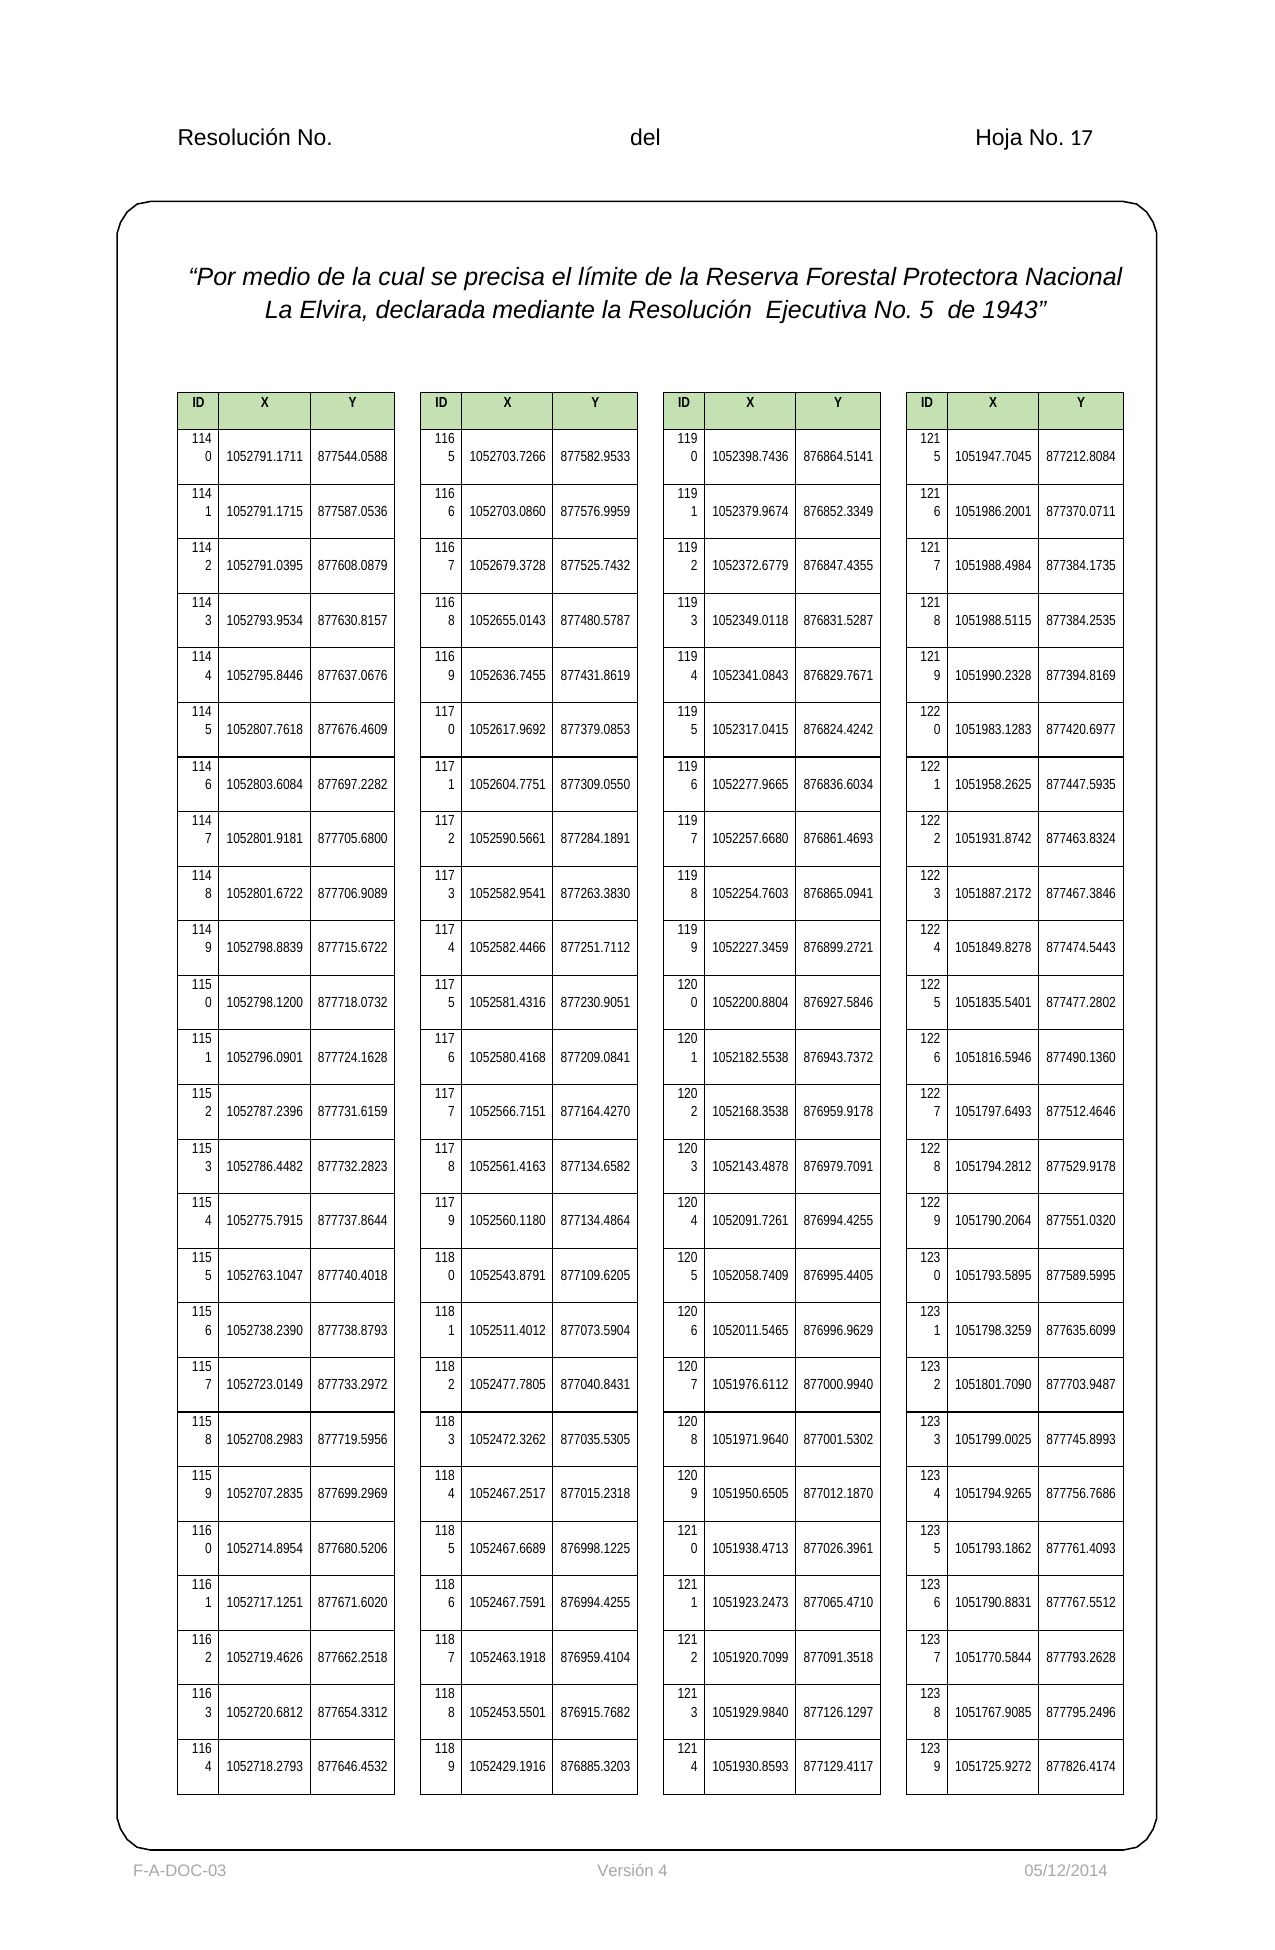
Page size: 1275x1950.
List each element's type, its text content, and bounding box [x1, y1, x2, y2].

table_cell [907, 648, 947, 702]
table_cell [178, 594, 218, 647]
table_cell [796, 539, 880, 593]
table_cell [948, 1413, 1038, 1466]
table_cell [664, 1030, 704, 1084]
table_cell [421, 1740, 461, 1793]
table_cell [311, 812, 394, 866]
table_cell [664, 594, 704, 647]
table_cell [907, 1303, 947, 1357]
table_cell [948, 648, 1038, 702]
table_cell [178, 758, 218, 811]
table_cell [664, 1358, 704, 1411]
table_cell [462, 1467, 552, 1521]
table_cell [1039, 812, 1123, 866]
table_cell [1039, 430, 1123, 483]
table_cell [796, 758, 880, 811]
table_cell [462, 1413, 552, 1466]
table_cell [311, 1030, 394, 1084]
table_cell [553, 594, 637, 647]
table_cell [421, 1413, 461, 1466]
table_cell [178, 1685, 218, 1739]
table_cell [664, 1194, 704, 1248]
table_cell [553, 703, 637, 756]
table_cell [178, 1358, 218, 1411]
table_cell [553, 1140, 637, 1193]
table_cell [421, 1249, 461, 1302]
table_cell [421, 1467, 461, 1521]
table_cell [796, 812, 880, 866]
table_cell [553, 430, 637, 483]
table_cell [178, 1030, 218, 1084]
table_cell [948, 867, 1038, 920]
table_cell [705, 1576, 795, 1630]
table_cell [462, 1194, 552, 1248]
table_header Y [1039, 393, 1123, 429]
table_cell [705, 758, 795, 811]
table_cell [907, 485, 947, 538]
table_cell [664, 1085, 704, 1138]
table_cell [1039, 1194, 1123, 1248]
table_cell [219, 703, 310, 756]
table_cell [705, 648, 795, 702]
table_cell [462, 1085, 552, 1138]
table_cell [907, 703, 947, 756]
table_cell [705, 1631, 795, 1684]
table_header X [462, 393, 552, 429]
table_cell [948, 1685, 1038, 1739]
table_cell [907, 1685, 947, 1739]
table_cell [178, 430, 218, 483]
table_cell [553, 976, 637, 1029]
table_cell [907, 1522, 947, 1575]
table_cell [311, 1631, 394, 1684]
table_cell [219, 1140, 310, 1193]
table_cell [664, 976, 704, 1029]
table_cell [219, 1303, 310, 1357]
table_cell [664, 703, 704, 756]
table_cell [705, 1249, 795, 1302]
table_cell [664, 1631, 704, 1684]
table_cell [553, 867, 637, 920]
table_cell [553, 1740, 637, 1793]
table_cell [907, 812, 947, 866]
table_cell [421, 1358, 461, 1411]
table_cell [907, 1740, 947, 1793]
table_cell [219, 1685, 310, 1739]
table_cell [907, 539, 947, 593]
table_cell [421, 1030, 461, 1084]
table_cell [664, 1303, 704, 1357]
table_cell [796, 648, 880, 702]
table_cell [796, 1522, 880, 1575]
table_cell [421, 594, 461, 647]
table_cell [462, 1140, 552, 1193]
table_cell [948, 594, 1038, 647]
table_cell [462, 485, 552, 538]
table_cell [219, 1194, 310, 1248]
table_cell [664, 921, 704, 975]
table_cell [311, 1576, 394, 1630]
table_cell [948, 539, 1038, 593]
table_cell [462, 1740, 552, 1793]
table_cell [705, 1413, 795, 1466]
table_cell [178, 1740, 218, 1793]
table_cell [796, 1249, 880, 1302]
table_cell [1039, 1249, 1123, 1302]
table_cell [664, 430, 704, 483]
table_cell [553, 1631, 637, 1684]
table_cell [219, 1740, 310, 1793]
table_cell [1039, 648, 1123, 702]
table_header ID [907, 393, 947, 429]
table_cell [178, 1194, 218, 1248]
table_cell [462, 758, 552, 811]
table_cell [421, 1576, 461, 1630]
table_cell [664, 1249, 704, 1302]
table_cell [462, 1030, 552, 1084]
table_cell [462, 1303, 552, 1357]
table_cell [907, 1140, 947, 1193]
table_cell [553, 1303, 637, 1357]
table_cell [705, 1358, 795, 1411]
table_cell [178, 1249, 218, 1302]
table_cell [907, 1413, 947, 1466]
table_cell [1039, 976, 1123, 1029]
table_header ID [664, 393, 704, 429]
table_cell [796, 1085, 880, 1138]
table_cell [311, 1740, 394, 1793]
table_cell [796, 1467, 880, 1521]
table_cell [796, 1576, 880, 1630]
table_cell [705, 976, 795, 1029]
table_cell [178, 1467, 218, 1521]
table_header Y [553, 393, 637, 429]
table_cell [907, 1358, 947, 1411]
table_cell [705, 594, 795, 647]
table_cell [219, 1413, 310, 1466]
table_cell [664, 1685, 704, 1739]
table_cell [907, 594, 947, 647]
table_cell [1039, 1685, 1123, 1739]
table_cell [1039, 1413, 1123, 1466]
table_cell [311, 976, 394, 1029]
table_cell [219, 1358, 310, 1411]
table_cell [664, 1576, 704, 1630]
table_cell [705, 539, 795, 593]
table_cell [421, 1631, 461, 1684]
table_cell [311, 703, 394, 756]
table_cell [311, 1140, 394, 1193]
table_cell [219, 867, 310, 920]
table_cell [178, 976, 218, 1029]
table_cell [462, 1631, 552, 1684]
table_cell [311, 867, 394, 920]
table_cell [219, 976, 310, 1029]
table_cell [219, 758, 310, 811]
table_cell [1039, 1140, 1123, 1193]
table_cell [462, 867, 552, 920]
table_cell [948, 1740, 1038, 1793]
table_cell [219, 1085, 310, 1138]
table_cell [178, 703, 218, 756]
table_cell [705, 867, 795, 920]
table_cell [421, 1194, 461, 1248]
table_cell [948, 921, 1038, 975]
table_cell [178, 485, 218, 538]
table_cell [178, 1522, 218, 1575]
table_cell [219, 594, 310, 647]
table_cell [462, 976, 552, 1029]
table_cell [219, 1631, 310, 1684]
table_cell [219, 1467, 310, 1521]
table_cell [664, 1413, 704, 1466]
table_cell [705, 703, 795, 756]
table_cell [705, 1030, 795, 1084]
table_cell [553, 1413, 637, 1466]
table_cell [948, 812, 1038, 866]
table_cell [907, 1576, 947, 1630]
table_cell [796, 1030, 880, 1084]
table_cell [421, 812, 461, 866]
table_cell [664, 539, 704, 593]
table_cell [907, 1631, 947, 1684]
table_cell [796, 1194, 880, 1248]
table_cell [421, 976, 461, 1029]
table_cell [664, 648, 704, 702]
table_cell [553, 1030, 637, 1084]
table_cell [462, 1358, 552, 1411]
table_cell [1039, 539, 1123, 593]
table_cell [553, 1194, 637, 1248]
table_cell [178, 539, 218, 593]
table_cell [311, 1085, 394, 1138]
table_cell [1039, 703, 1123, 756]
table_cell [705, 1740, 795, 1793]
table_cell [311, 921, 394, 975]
table_header ID [178, 393, 218, 429]
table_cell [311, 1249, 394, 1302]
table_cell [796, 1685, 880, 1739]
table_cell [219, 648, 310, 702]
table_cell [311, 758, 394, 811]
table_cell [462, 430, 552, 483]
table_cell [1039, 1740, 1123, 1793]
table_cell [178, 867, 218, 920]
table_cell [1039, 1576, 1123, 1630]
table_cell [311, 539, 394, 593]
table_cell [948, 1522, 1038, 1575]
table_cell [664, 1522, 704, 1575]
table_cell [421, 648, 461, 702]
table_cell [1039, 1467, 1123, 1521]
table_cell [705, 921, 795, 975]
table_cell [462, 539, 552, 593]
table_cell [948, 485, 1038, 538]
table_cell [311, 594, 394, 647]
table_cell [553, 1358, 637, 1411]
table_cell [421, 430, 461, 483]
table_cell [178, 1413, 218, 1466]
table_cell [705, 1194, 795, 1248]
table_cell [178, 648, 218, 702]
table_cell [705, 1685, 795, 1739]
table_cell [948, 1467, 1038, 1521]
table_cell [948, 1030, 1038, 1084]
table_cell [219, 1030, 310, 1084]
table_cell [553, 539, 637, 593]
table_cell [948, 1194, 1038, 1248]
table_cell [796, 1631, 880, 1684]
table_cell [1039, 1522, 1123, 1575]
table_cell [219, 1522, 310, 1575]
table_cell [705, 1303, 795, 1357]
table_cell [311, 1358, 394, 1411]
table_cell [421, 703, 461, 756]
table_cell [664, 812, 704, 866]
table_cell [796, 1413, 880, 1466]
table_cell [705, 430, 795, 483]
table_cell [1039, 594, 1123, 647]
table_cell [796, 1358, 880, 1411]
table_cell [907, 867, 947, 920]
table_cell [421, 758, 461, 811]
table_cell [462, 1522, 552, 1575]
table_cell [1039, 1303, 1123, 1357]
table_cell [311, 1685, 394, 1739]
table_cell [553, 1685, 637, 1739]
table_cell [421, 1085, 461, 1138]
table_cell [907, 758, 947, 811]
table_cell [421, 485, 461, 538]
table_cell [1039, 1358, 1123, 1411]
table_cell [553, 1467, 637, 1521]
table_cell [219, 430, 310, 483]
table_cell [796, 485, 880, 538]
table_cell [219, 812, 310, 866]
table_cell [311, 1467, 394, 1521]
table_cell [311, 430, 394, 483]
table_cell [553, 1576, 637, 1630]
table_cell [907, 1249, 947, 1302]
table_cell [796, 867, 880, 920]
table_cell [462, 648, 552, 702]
table_header X [705, 393, 795, 429]
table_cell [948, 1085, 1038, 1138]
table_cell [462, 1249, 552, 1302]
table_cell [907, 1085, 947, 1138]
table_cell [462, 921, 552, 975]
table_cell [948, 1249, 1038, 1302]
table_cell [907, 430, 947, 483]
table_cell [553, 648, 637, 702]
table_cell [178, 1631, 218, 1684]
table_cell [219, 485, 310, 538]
table_header X [219, 393, 310, 429]
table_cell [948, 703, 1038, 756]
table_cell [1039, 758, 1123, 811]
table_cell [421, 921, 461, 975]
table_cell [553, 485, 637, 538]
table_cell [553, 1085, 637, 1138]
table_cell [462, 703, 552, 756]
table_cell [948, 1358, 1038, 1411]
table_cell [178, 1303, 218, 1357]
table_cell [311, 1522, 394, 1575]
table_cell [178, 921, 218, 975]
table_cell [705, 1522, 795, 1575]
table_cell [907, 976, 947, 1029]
table_header Y [796, 393, 880, 429]
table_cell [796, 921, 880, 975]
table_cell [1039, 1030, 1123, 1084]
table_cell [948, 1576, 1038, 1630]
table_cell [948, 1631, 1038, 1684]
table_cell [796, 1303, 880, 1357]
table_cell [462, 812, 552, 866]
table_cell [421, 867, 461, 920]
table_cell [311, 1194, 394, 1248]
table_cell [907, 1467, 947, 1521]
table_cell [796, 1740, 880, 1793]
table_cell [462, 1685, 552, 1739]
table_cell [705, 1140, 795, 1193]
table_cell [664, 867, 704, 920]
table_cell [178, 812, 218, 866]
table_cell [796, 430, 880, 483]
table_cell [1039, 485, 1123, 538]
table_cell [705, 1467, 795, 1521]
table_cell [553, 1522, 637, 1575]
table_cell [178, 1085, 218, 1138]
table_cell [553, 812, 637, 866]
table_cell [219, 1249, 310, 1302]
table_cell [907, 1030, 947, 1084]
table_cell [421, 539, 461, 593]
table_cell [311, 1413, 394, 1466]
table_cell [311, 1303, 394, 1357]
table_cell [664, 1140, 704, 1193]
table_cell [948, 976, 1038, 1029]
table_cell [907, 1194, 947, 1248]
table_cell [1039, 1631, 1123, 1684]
table_header X [948, 393, 1038, 429]
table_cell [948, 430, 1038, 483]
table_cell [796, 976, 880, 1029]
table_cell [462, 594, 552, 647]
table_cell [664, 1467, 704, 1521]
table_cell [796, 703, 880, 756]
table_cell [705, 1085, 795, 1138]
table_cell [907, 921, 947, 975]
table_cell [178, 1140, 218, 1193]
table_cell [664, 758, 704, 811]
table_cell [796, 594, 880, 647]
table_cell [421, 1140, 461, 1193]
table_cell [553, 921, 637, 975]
table_header Y [311, 393, 394, 429]
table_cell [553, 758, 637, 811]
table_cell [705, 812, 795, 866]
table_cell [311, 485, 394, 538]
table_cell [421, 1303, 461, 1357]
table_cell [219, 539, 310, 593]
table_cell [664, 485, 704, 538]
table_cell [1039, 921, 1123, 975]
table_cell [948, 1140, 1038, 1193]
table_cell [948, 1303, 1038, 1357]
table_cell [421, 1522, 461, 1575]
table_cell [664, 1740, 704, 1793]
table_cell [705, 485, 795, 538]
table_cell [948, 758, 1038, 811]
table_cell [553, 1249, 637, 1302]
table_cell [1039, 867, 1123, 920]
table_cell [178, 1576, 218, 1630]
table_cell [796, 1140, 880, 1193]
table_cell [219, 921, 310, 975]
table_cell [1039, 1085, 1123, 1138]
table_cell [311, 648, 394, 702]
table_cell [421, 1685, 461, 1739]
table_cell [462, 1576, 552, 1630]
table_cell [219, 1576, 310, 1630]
table_header ID [421, 393, 461, 429]
